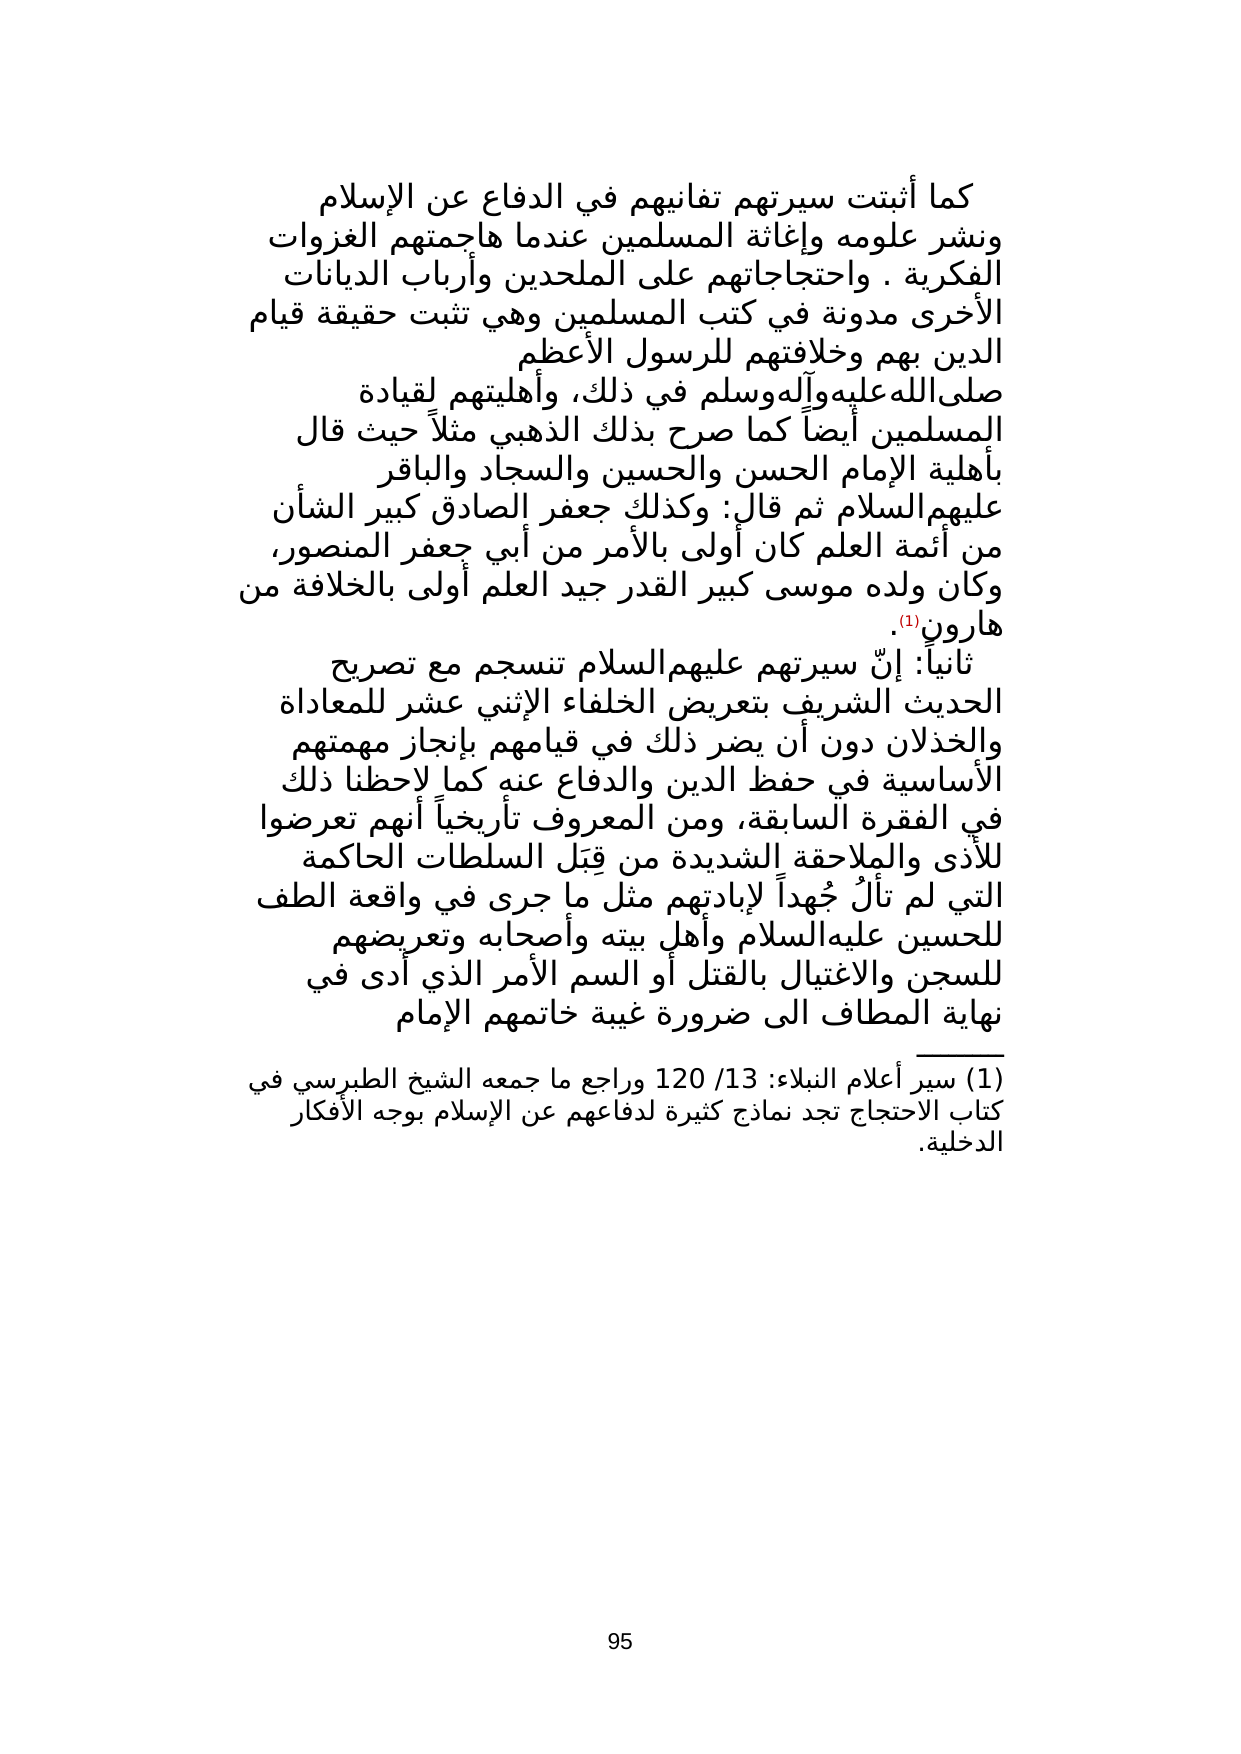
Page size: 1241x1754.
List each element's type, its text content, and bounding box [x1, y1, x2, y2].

text ـــــــــــ [236, 1032, 1004, 1063]
text (1) سير أعلام النبلاء: 13/ 120 وراجع ما جمعه الشيخ الطبرسي في كتاب الاحتجاج تجد نماذج كثيرة لدفاعهم عن الإسلام بوجه الأفكار الدخلية. [236, 1063, 1004, 1158]
text ثانياً: إنّ سيرتهم عليهم‌السلام تنسجم مع تصريح الحديث الشريف بتعريض الخلفاء الإثني عشر للمعاداة والخذلان دون أن يضر ذلك في قيامهم بإنجاز مهمتهم الأساسية في حفظ الدين والدفاع عنه كما لاحظنا ذلك في الفقرة السابقة، ومن المعروف تأريخياً أنهم تعرضوا للأذى والملاحقة الشديدة من قِبَل السلطات الحاكمة التي لم تألُ جُهداً لإبادتهم مثل ما جرى في واقعة الطف للحسين عليه‌السلام وأهل بيته وأصحابه وتعريضهم للسجن والاغتيال بالقتل أو السم الأمر الذي أدى في نهاية المطاف الى ضرورة غيبة خاتمهم الإمام [236, 643, 1004, 1032]
text كما أثبتت سيرتهم تفانيهم في الدفاع عن الإسلام ونشر علومه وإغاثة المسلمين عندما هاجمتهم الغزوات الفكرية . واحتجاجاتهم على الملحدين وأرباب الديانات الأخرى مدونة في كتب المسلمين وهي تثبت حقيقة قيام الدين بهم وخلافتهم للرسول الأعظم صلى‌الله‌عليه‌وآله‌وسلم في ذلك، وأهليتهم لقيادة المسلمين أيضاً كما صرح بذلك الذهبي مثلاً حيث قال بأهلية الإمام الحسن والحسين والسجاد والباقر عليهم‌السلام ثم قال: وكذلك جعفر الصادق كبير الشأن من أئمة العلم كان أولى بالأمر من أبي جعفر المنصور، وكان ولده موسى كبير القدر جيد العلم أولى بالخلافة من هارون(1). [236, 177, 1004, 643]
